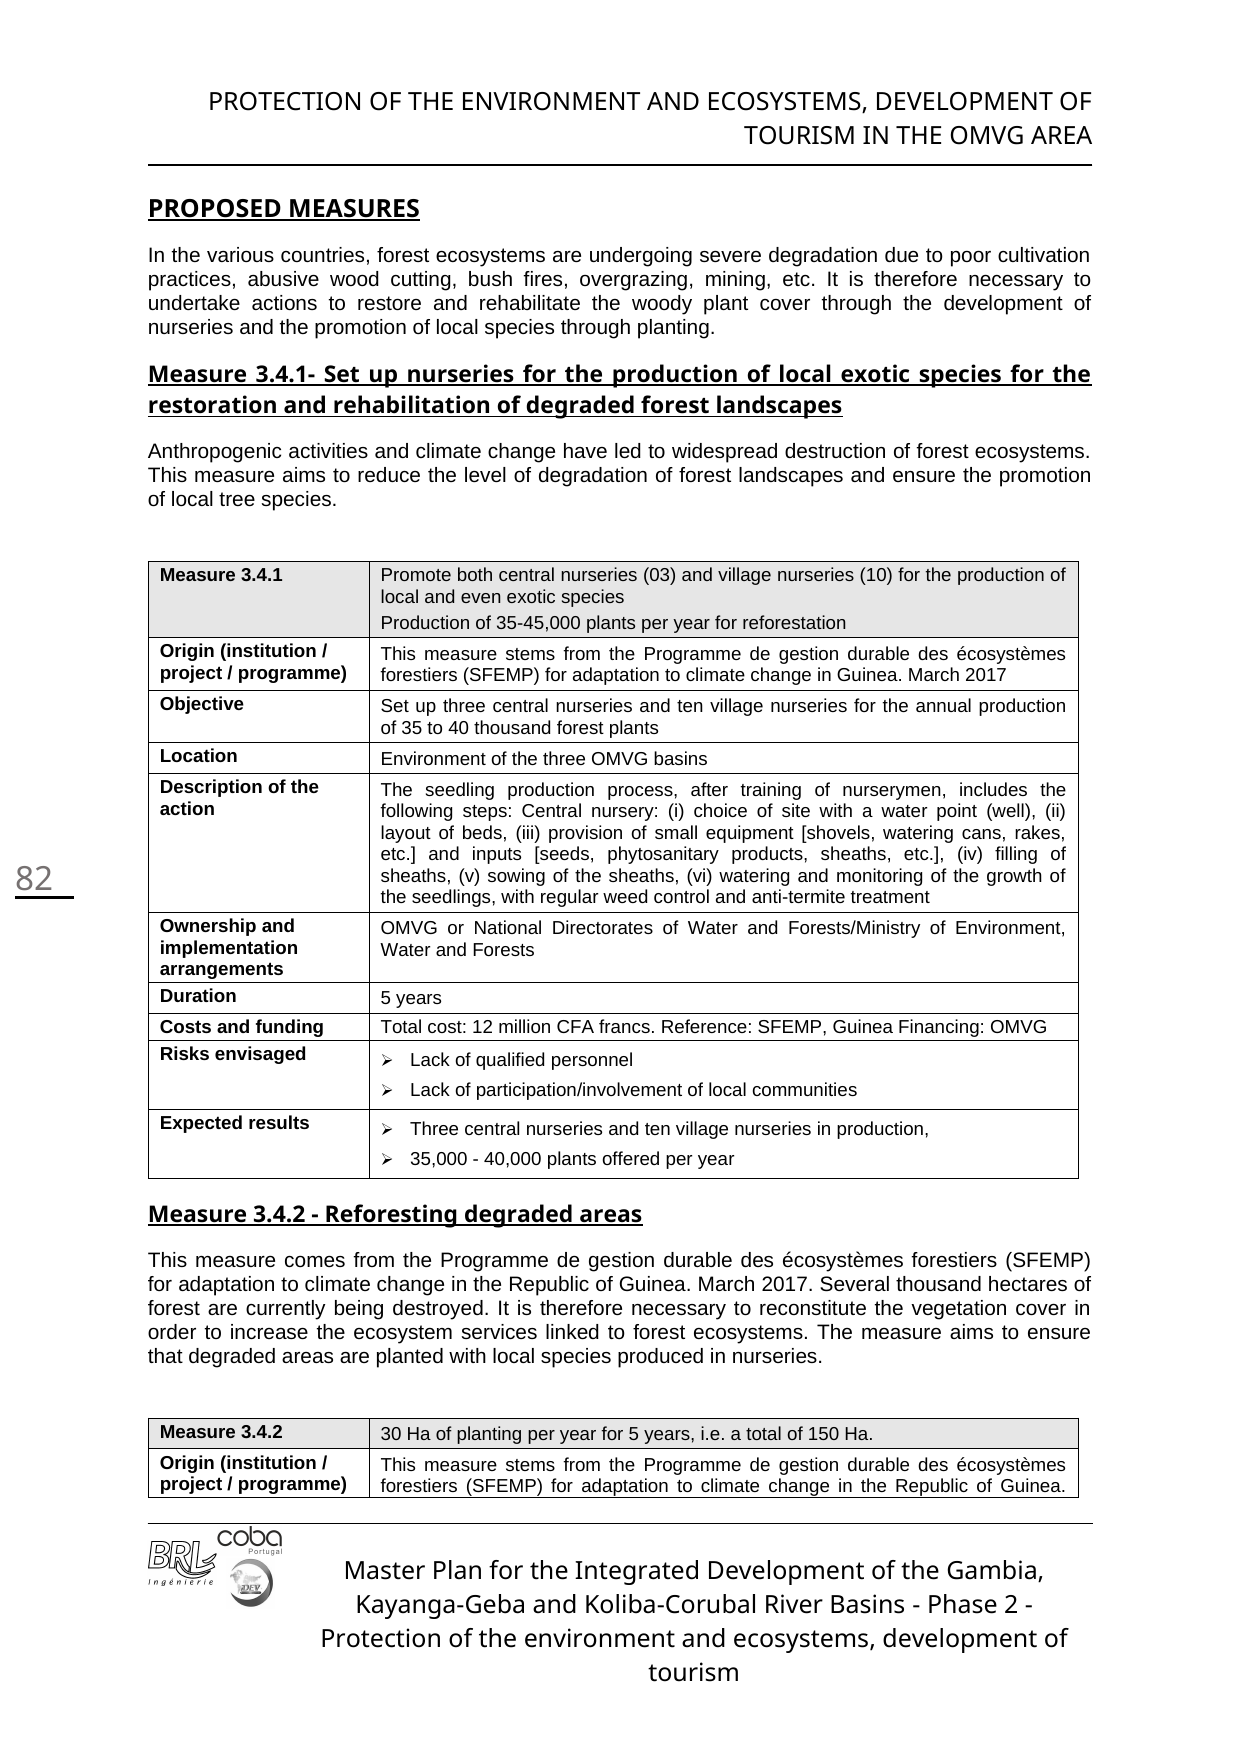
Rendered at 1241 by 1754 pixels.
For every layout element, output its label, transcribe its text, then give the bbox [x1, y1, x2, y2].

text Proposed measures [148, 191, 1092, 224]
text This measure comes from the Programme de gestion durable des écosystèmes forestiers (SFEMP) for adaptation to climate change in the Republic of Guinea. March 2017. Several thousand hectares of forest are currently being destroyed. It is therefore necessary to reconstitute the vegetation cover in order to increase the ecosystem services linked to forest ecosystems. The measure aims to ensure that degraded areas are planted with local species produced in nurseries. [148, 1248, 1092, 1367]
text In the various countries, forest ecosystems are undergoing severe degradation due to poor cultivation practices, abusive wood cutting, bush fires, overgrazing, mining, etc. It is therefore necessary to undertake actions to restore and rehabilitate the woody plant cover through the development of nurseries and the promotion of local species through planting. [148, 243, 1092, 339]
table_cell Origin (institution / project / programme) [149, 1449, 369, 1497]
table_cell Risks envisaged [149, 1041, 369, 1109]
table_cell Set up three central nurseries and ten village nurseries for the annual production of 35 to 40 thousand forest plants [370, 691, 1078, 742]
table_cell 5 years [370, 983, 1078, 1013]
table_cell Origin (institution / project / programme) [149, 638, 369, 690]
text Measure 3.4.1- Set up nurseries for the production of local exotic species for the restoration and rehabilitation of degraded forest landscapes [148, 386, 1092, 420]
text Anthropogenic activities and climate change have led to widespread destruction of forest ecosystems. This measure aims to reduce the level of degradation of forest landscapes and ensure the promotion of local tree species. [148, 439, 1092, 511]
table_cell Objective [149, 691, 369, 742]
table_header Measure 3.4.2 [149, 1419, 369, 1448]
text Measure 3.4.2 - Reforesting degraded areas [148, 1198, 1092, 1229]
table_cell Ownership and implementation arrangements [149, 913, 369, 982]
table_header Promote both central nurseries (03) and village nurseries (10) for the production of local and even exotic species Production of 35-45,000 plants per year for reforestation [370, 562, 1078, 637]
table_cell Location [149, 743, 369, 773]
table_cell Total cost: 12 million CFA francs. Reference: SFEMP, Guinea Financing: OMVG [370, 1014, 1078, 1039]
table_cell Costs and funding [149, 1014, 369, 1039]
table_cell Description of the action [149, 774, 369, 912]
table_cell Environment of the three OMVG basins [370, 743, 1078, 773]
table_cell OMVG or National Directorates of Water and Forests/Ministry of Environment, Water and Forests [370, 913, 1078, 982]
picture [147, 1525, 282, 1586]
table_cell This measure stems from the Programme de gestion durable des écosystèmes forestiers (SFEMP) for adaptation to climate change in Guinea. March 2017 [370, 638, 1078, 690]
table_header Measure 3.4.1 [149, 562, 369, 637]
table_header 30 Ha of planting per year for 5 years, i.e. a total of 150 Ha. [370, 1419, 1078, 1448]
table_cell Duration [149, 983, 369, 1013]
text Measure 3.4.1- Set up nurseries for the production of local exotic species for the restoration and rehabilitation of degraded forest landscapes [148, 358, 1092, 384]
table_cell The seedling production process, after training of nurserymen, includes the following steps: Central nursery: (i) choice of site with a water point (well), (ii) layout of beds, (iii) provision of small equipment [shovels, watering cans, rakes, etc.] and inputs [seeds, phytosanitary products, sheaths, etc.], (iv) filling of sheaths, (v) sowing of the sheaths, (vi) watering and monitoring of the growth of the seedlings, with regular weed control and anti-termite treatment [370, 774, 1078, 912]
table_cell Three central nurseries and ten village nurseries in production, 35,000 - 40,000 plants offered per year [370, 1110, 1078, 1178]
table_cell Lack of qualified personnel Lack of participation/involvement of local communities [370, 1041, 1078, 1109]
table_cell Expected results [149, 1110, 369, 1178]
